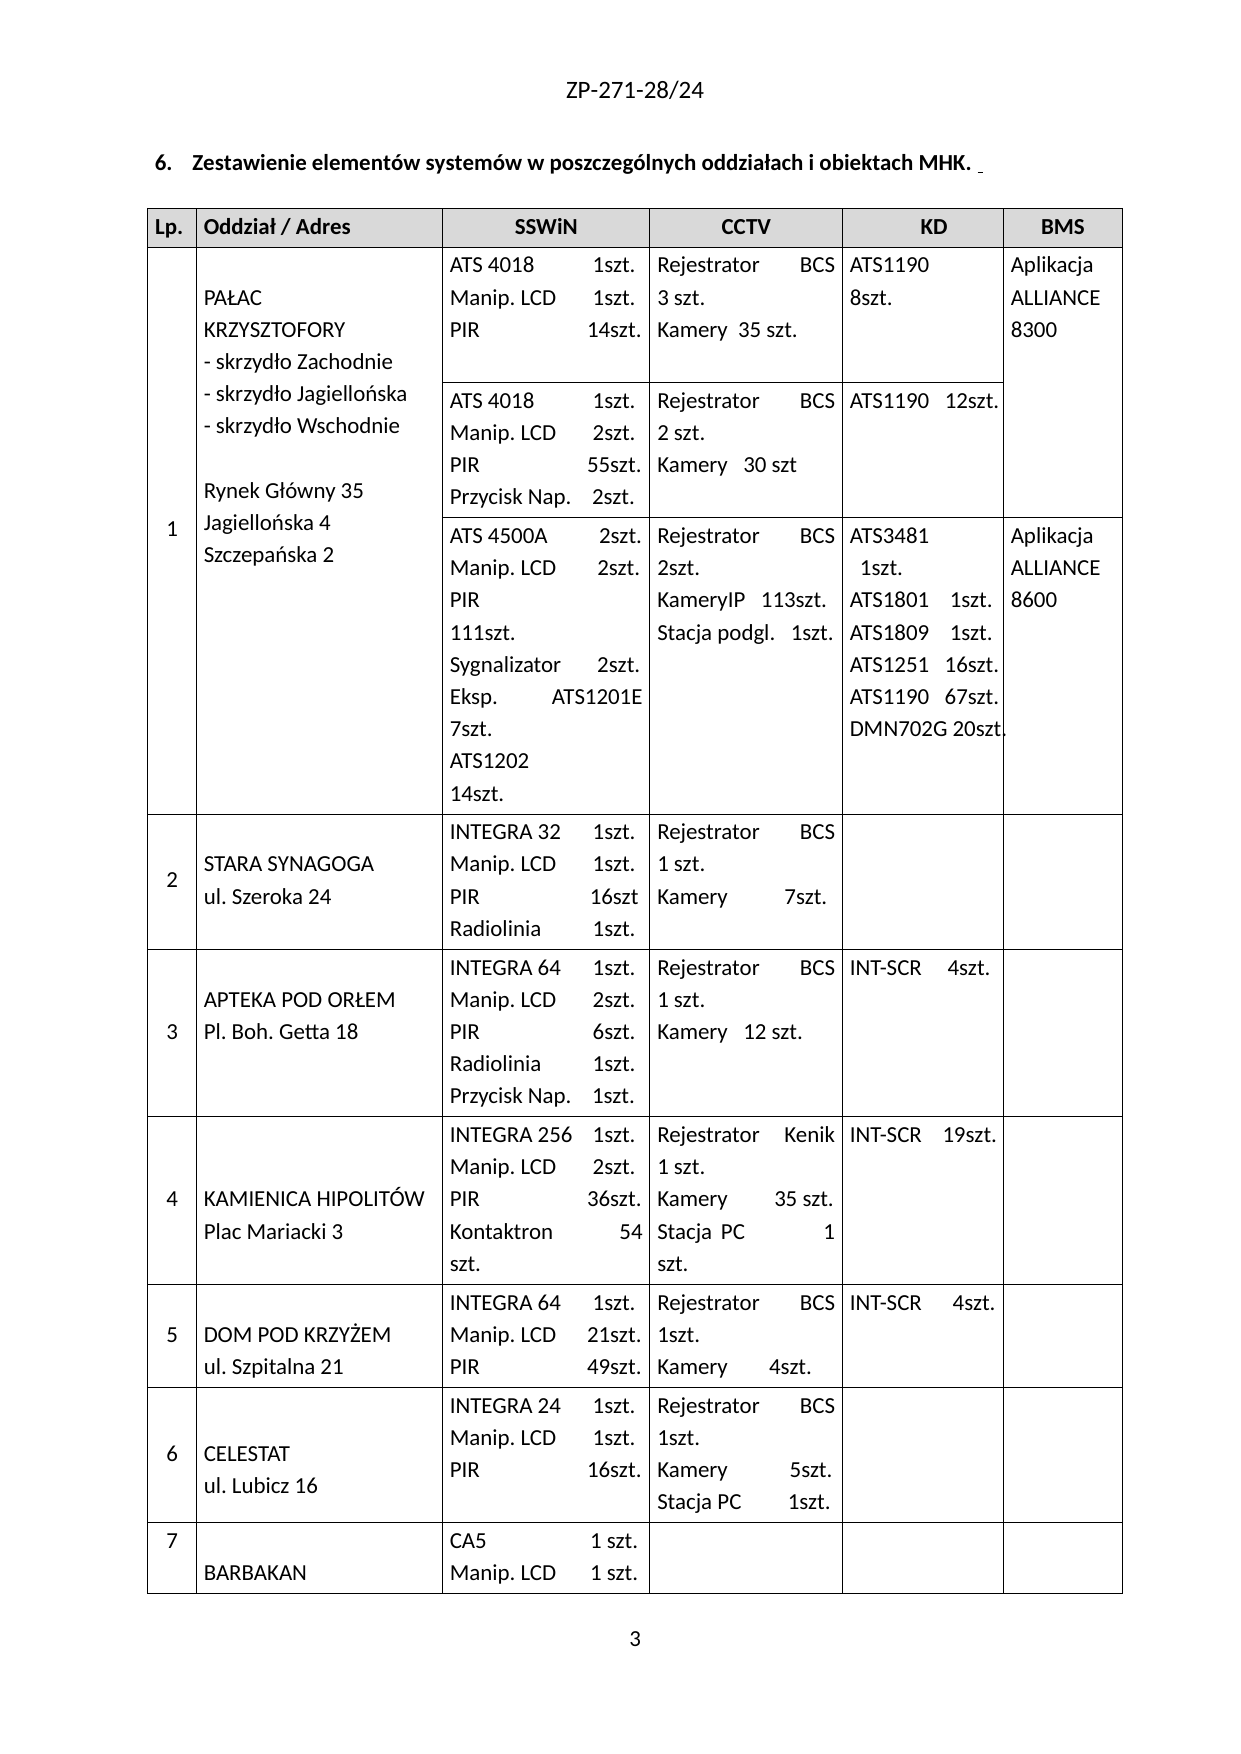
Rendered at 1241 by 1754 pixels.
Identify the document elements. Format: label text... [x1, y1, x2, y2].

table_cell 7 [148, 1523, 196, 1593]
table_cell Rejestrator BCS 1 szt. Kamery 12 szt. [650, 950, 842, 1116]
table_cell [1004, 1285, 1122, 1387]
table_cell 3 [148, 950, 196, 1116]
table_cell 6 [148, 1388, 196, 1522]
table_header SSWiN [443, 209, 649, 247]
table_cell INT-SCR 19szt. [843, 1117, 1003, 1284]
table_header Oddział / Adres [197, 209, 442, 247]
table_header BMS [1004, 209, 1122, 247]
table_cell ATS 4018 1szt. Manip. LCD 2szt. PIR 55szt. Przycisk Nap. 2szt. [443, 383, 649, 517]
table_header CCTV [650, 209, 842, 247]
table_cell 5 [148, 1285, 196, 1387]
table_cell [443, 1523, 649, 1593]
list Zestawienie elementów systemów w poszczególnych oddziałach i obiektach MHK. [154, 148, 1122, 176]
table_cell ATS1190 12szt. [843, 383, 1003, 517]
table_cell [843, 815, 1003, 949]
table_cell Rejestrator BCS 2 szt. Kamery 30 szt [650, 383, 842, 517]
table_cell CELESTAT ul. Lubicz 16 [197, 1388, 442, 1522]
table_cell Rejestrator BCS 1 szt. Kamery 7szt. [650, 815, 842, 949]
table_cell 1 [148, 248, 196, 813]
table_cell INTEGRA 32 1szt. Manip. LCD 1szt. PIR 16szt Radiolinia 1szt. [443, 815, 649, 949]
table_cell [1004, 1117, 1122, 1284]
table_cell 2 [148, 815, 196, 949]
table_cell Rejestrator Kenik 1 szt. Kamery 35 szt. Stacja PC 1 szt. [650, 1117, 842, 1284]
table_cell INTEGRA 24 1szt. Manip. LCD 1szt. PIR 16szt. [443, 1388, 649, 1522]
table_cell ATS1190 8szt. [843, 248, 1003, 382]
table_cell INTEGRA 256 1szt. Manip. LCD 2szt. PIR 36szt. Kontaktron 54 szt. [443, 1117, 649, 1284]
table_cell DOM POD KRZYŻEM ul. Szpitalna 21 [197, 1285, 442, 1387]
table_cell Aplikacja ALLIANCE 8600 [1004, 518, 1122, 813]
table_cell [843, 1388, 1003, 1522]
table_cell INTEGRA 64 1szt. Manip. LCD 2szt. PIR 6szt. Radiolinia 1szt. Przycisk Nap. 1szt. [443, 950, 649, 1116]
table_cell INT-SCR 4szt. [843, 950, 1003, 1116]
table_cell Aplikacja ALLIANCE 8300 [1004, 248, 1122, 517]
table_cell Rejestrator BCS 2szt. KameryIP 113szt. Stacja podgl. 1szt. [650, 518, 842, 813]
table_cell ATS 4500A 2szt. Manip. LCD 2szt. PIR 111szt. Sygnalizator 2szt. Eksp. ATS1201E 7szt. ATS1202 14szt. [443, 518, 649, 813]
table_cell Rejestrator BCS 3 szt. Kamery 35 szt. [650, 248, 842, 382]
table_cell STARA SYNAGOGA ul. Szeroka 24 [197, 815, 442, 949]
table_header KD [843, 209, 1003, 247]
table_cell Rejestrator BCS 1szt. Kamery 4szt. [650, 1285, 842, 1387]
table_cell INT-SCR 4szt. [843, 1285, 1003, 1387]
table_cell [1004, 1523, 1122, 1593]
table_cell ATS 4018 1szt. Manip. LCD 1szt. PIR 14szt. [443, 248, 649, 382]
table_cell [650, 1523, 842, 1593]
table_cell APTEKA POD ORŁEM Pl. Boh. Getta 18 [197, 950, 442, 1116]
table_cell Rejestrator BCS 1szt. Kamery 5szt. Stacja PC 1szt. [650, 1388, 842, 1522]
table_header Lp. [148, 209, 196, 247]
table_cell PAŁAC KRZYSZTOFORY - skrzydło Zachodnie - skrzydło Jagiellońska - skrzydło Wschodnie Rynek Główny 35 Jagiellońska 4 Szczepańska 2 [197, 248, 442, 813]
table_cell ATS3481 1szt. ATS1801 1szt. ATS1809 1szt. ATS1251 16szt. ATS1190 67szt. DMN702G 20szt. [843, 518, 1003, 813]
table_cell [843, 1523, 1003, 1593]
table_cell [1004, 1388, 1122, 1522]
table_cell [1004, 950, 1122, 1116]
table_cell [1004, 815, 1122, 949]
table_cell INTEGRA 64 1szt. Manip. LCD 21szt. PIR 49szt. [443, 1285, 649, 1387]
table_cell 4 [148, 1117, 196, 1284]
table_cell KAMIENICA HIPOLITÓW Plac Mariacki 3 [197, 1117, 442, 1284]
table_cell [197, 1523, 442, 1593]
